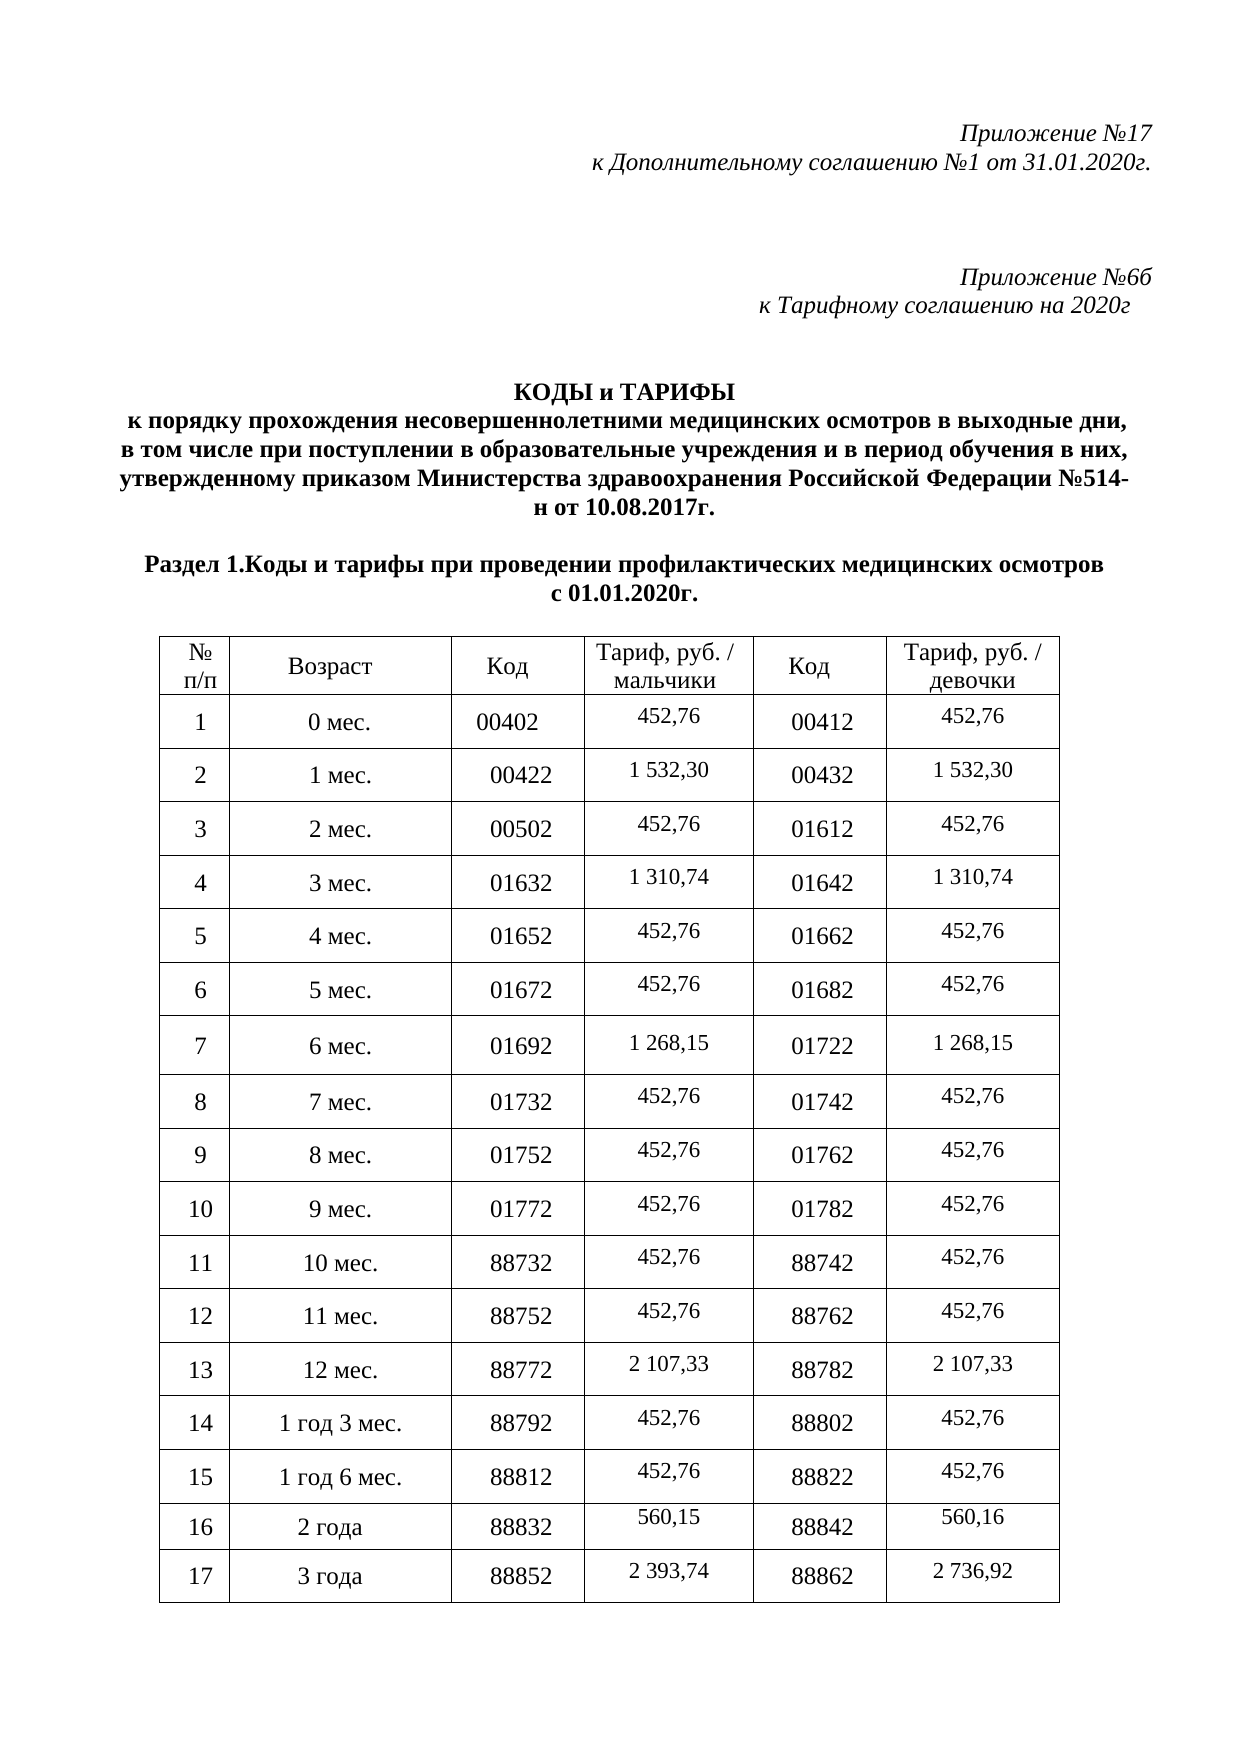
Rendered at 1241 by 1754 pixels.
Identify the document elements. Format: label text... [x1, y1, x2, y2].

table_cell 452,76 [585, 909, 753, 962]
text к Тарифному соглашению на 2020г [118, 291, 1131, 319]
table_cell 10 [160, 1182, 229, 1235]
table_cell 1 310,74 [585, 856, 753, 908]
table_cell 452,76 [585, 1182, 753, 1235]
table_cell 452,76 [585, 1450, 753, 1502]
table_cell 01752 [452, 1129, 584, 1181]
table_cell 2 736,92 [887, 1550, 1059, 1602]
table_cell 5 мес. [230, 963, 451, 1015]
table_cell 1 310,74 [887, 856, 1059, 908]
table_cell 452,76 [887, 1289, 1059, 1342]
table_cell 88772 [452, 1343, 584, 1395]
table_header Код [754, 637, 886, 694]
table_cell 2 393,74 [585, 1550, 753, 1602]
table_cell 8 мес. [230, 1129, 451, 1181]
table_cell 00422 [452, 749, 584, 801]
table_cell 3 года [230, 1550, 451, 1602]
table_cell 11 мес. [230, 1289, 451, 1342]
text Приложение №17 [118, 118, 1152, 147]
table_cell 452,76 [887, 1236, 1059, 1288]
table_cell 00432 [754, 749, 886, 801]
table_cell 1 год 6 мес. [230, 1450, 451, 1502]
table_cell 01762 [754, 1129, 886, 1181]
table_cell 7 мес. [230, 1075, 451, 1128]
table_cell 4 [160, 856, 229, 908]
table_cell 88762 [754, 1289, 886, 1342]
table_cell 01682 [754, 963, 886, 1015]
table_cell 560,16 [887, 1504, 1059, 1548]
text к порядку прохождения несовершеннолетними медицинских осмотров в выходные дни, в том числе при поступлении в образовательные учреждения и в период обучения в них, утвержденному приказом Министерства здравоохранения Российской Федерации №514-н от 10.08.2017г. [118, 406, 1130, 521]
table_cell 12 [160, 1289, 229, 1342]
table_cell 452,76 [585, 1396, 753, 1449]
table_cell 452,76 [887, 1129, 1059, 1181]
table_cell 01722 [754, 1016, 886, 1074]
table_cell 88852 [452, 1550, 584, 1602]
table_cell 88822 [754, 1450, 886, 1502]
table_cell 452,76 [887, 1396, 1059, 1449]
table_cell 01742 [754, 1075, 886, 1128]
table_cell 1 год 3 мес. [230, 1396, 451, 1449]
table_cell 2 года [230, 1504, 451, 1548]
table_cell 3 [160, 802, 229, 855]
table_cell 1 532,30 [585, 749, 753, 801]
table_cell 452,76 [887, 802, 1059, 855]
table_cell 452,76 [585, 1289, 753, 1342]
table_cell 88832 [452, 1504, 584, 1548]
table_cell 1 мес. [230, 749, 451, 801]
table_cell 2 мес. [230, 802, 451, 855]
text Приложение №6б [118, 262, 1152, 291]
table_cell 01732 [452, 1075, 584, 1128]
table_cell 00502 [452, 802, 584, 855]
table_cell 452,76 [585, 1075, 753, 1128]
table_cell 452,76 [887, 1450, 1059, 1502]
table_cell 3 мес. [230, 856, 451, 908]
table_cell 88862 [754, 1550, 886, 1602]
table_cell 01672 [452, 963, 584, 1015]
table_header Возраст [230, 637, 451, 694]
table_cell 88792 [452, 1396, 584, 1449]
table_cell 15 [160, 1450, 229, 1502]
table_cell 9 мес. [230, 1182, 451, 1235]
table_cell 01642 [754, 856, 886, 908]
table_cell 560,15 [585, 1504, 753, 1548]
table_cell 16 [160, 1504, 229, 1548]
table_cell 8 [160, 1075, 229, 1128]
text к Дополнительному соглашению №1 от 31.01.2020г. [118, 147, 1152, 176]
text с 01.01.2020г. [118, 578, 1131, 607]
table_cell 452,76 [887, 1182, 1059, 1235]
table_cell 2 [160, 749, 229, 801]
table_cell 452,76 [585, 1129, 753, 1181]
table_cell 00402 [452, 695, 584, 748]
table_cell 88732 [452, 1236, 584, 1288]
table_cell 452,76 [887, 909, 1059, 962]
table_cell 88742 [754, 1236, 886, 1288]
table_cell 10 мес. [230, 1236, 451, 1288]
table_cell 4 мес. [230, 909, 451, 962]
table_cell 00412 [754, 695, 886, 748]
table_cell 452,76 [585, 963, 753, 1015]
table_cell 13 [160, 1343, 229, 1395]
text КОДЫ и ТАРИФЫ [118, 377, 1131, 406]
table_cell 12 мес. [230, 1343, 451, 1395]
table_cell 88812 [452, 1450, 584, 1502]
table_header Тариф, руб. / девочки [887, 637, 1059, 694]
text Раздел 1.Коды и тарифы при проведении профилактических медицинских осмотров [118, 549, 1131, 578]
table_cell 01692 [452, 1016, 584, 1074]
table_cell 452,76 [585, 802, 753, 855]
table_cell 01662 [754, 909, 886, 962]
table_cell 11 [160, 1236, 229, 1288]
table_cell 2 107,33 [887, 1343, 1059, 1395]
table_cell 14 [160, 1396, 229, 1449]
table_cell 9 [160, 1129, 229, 1181]
table_cell 1 [160, 695, 229, 748]
table_cell 17 [160, 1550, 229, 1602]
table_cell 5 [160, 909, 229, 962]
table_cell 1 268,15 [585, 1016, 753, 1074]
table_cell 6 мес. [230, 1016, 451, 1074]
table_header Код [452, 637, 584, 694]
table_cell 1 268,15 [887, 1016, 1059, 1074]
table_cell 88782 [754, 1343, 886, 1395]
table_cell 1 532,30 [887, 749, 1059, 801]
table_cell 452,76 [585, 1236, 753, 1288]
table_cell 452,76 [887, 963, 1059, 1015]
table_cell 01772 [452, 1182, 584, 1235]
table_cell 0 мес. [230, 695, 451, 748]
table_cell 01632 [452, 856, 584, 908]
table_cell 88802 [754, 1396, 886, 1449]
table_header Тариф, руб. / мальчики [585, 637, 753, 694]
table_cell 01612 [754, 802, 886, 855]
table_cell 452,76 [887, 695, 1059, 748]
table_cell 6 [160, 963, 229, 1015]
table_cell 2 107,33 [585, 1343, 753, 1395]
table_header № п/п [160, 637, 229, 694]
table_cell 88752 [452, 1289, 584, 1342]
table_cell 7 [160, 1016, 229, 1074]
table_cell 88842 [754, 1504, 886, 1548]
table_cell 01652 [452, 909, 584, 962]
table_cell 452,76 [887, 1075, 1059, 1128]
table_cell 452,76 [585, 695, 753, 748]
table_cell 01782 [754, 1182, 886, 1235]
